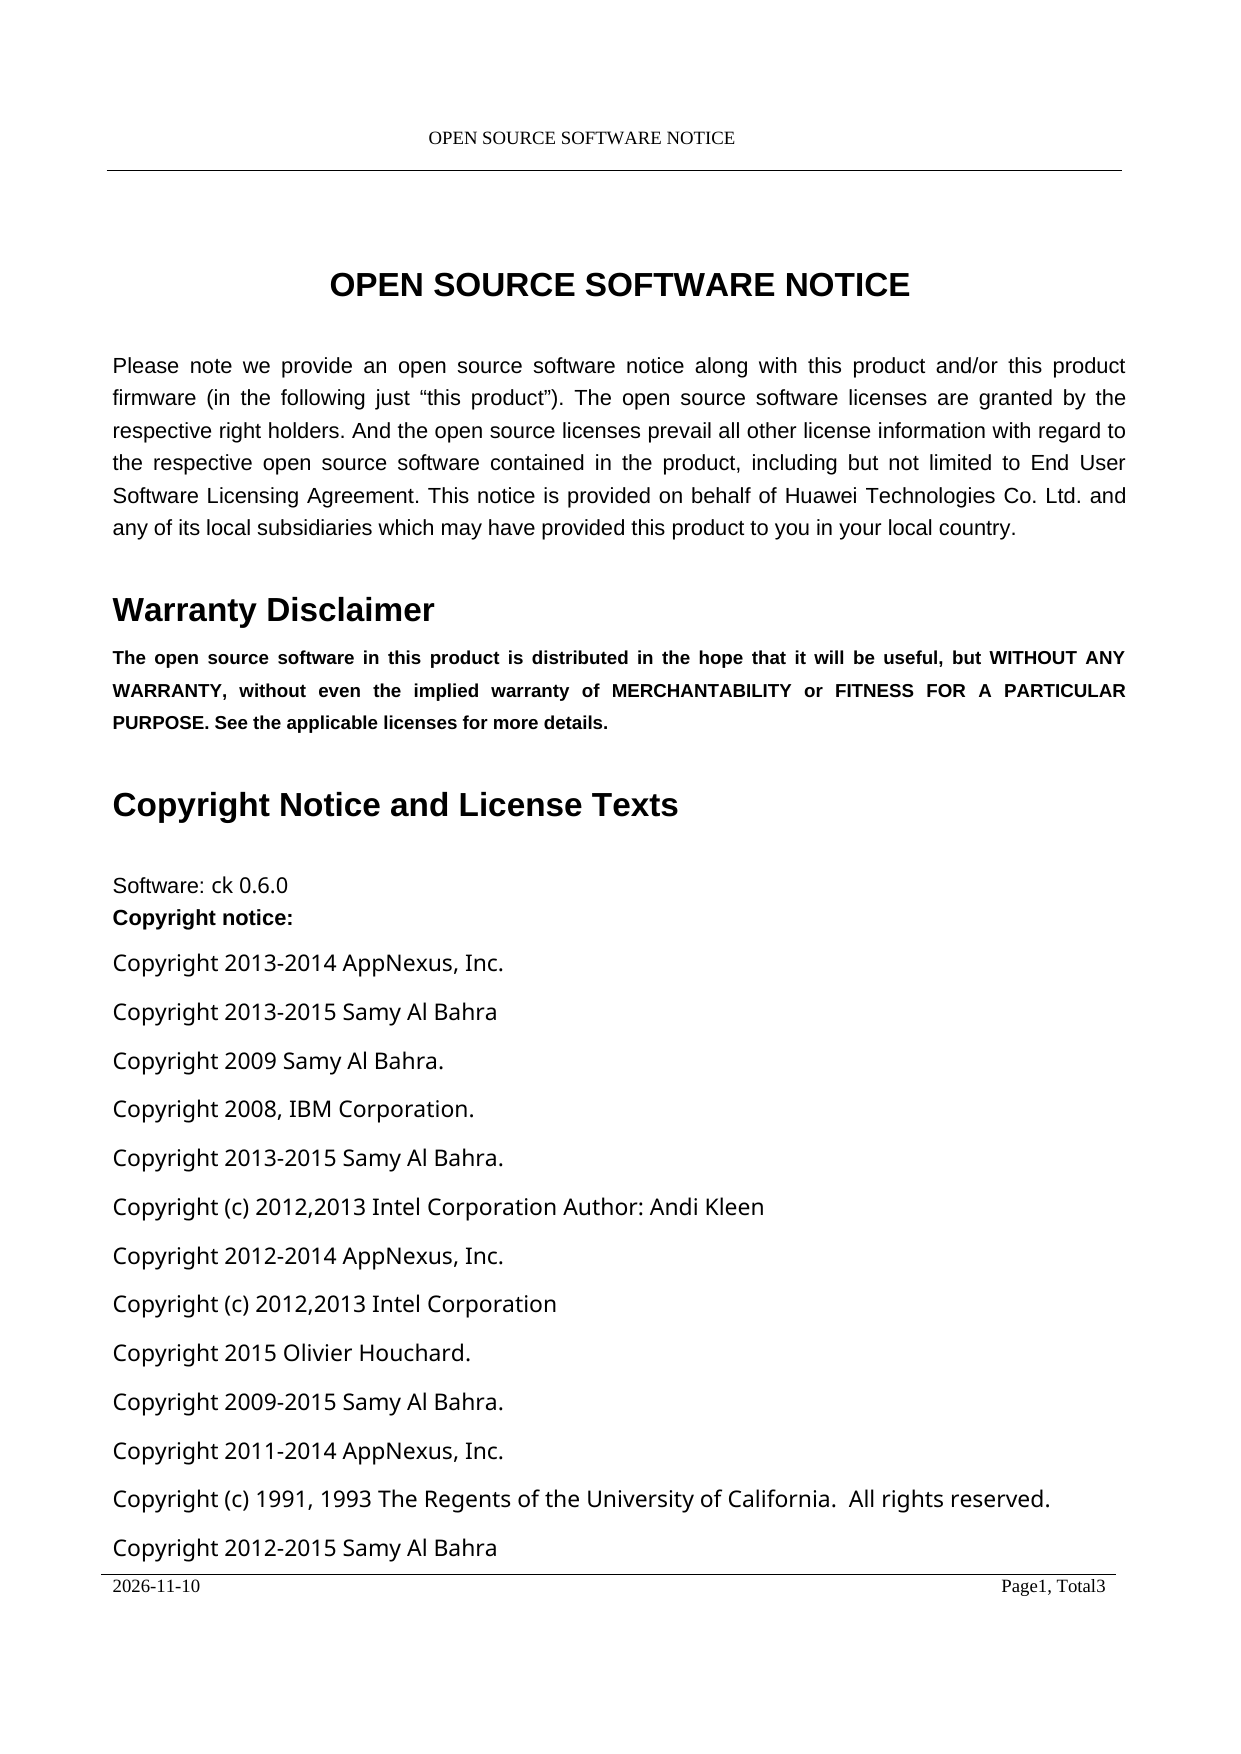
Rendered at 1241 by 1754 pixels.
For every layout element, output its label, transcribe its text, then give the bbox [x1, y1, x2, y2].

text Copyright Notice and License Texts [112, 771, 1128, 836]
text Warranty Disclaimer [112, 576, 1128, 641]
text OPEN SOURCE SOFTWARE NOTICE [112, 251, 1128, 316]
text The open source software in this product is distributed in the hope that it will be useful, but WITHOUT ANY WARRANTY, without even the implied warranty of MERCHANTABILITY or FITNESS FOR A PARTICULAR PURPOSE. See the applicable licenses for more details. [112, 641, 1128, 739]
text Copyright notice: [112, 901, 1128, 934]
text Please note we provide an open source software notice along with this product and/or this product firmware (in the following just “this product”). The open source software licenses are granted by the respective right holders. And the open source licenses prevail all other license information with regard to the respective open source software contained in the product, including but not limited to End User Software Licensing Agreement. This notice is provided on behalf of Huawei Technologies Co. Ltd. and any of its local subsidiaries which may have provided this product to you in your local country. [112, 349, 1128, 544]
text Software: ck 0.6.0 [112, 869, 1128, 901]
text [112, 947, 1128, 1564]
